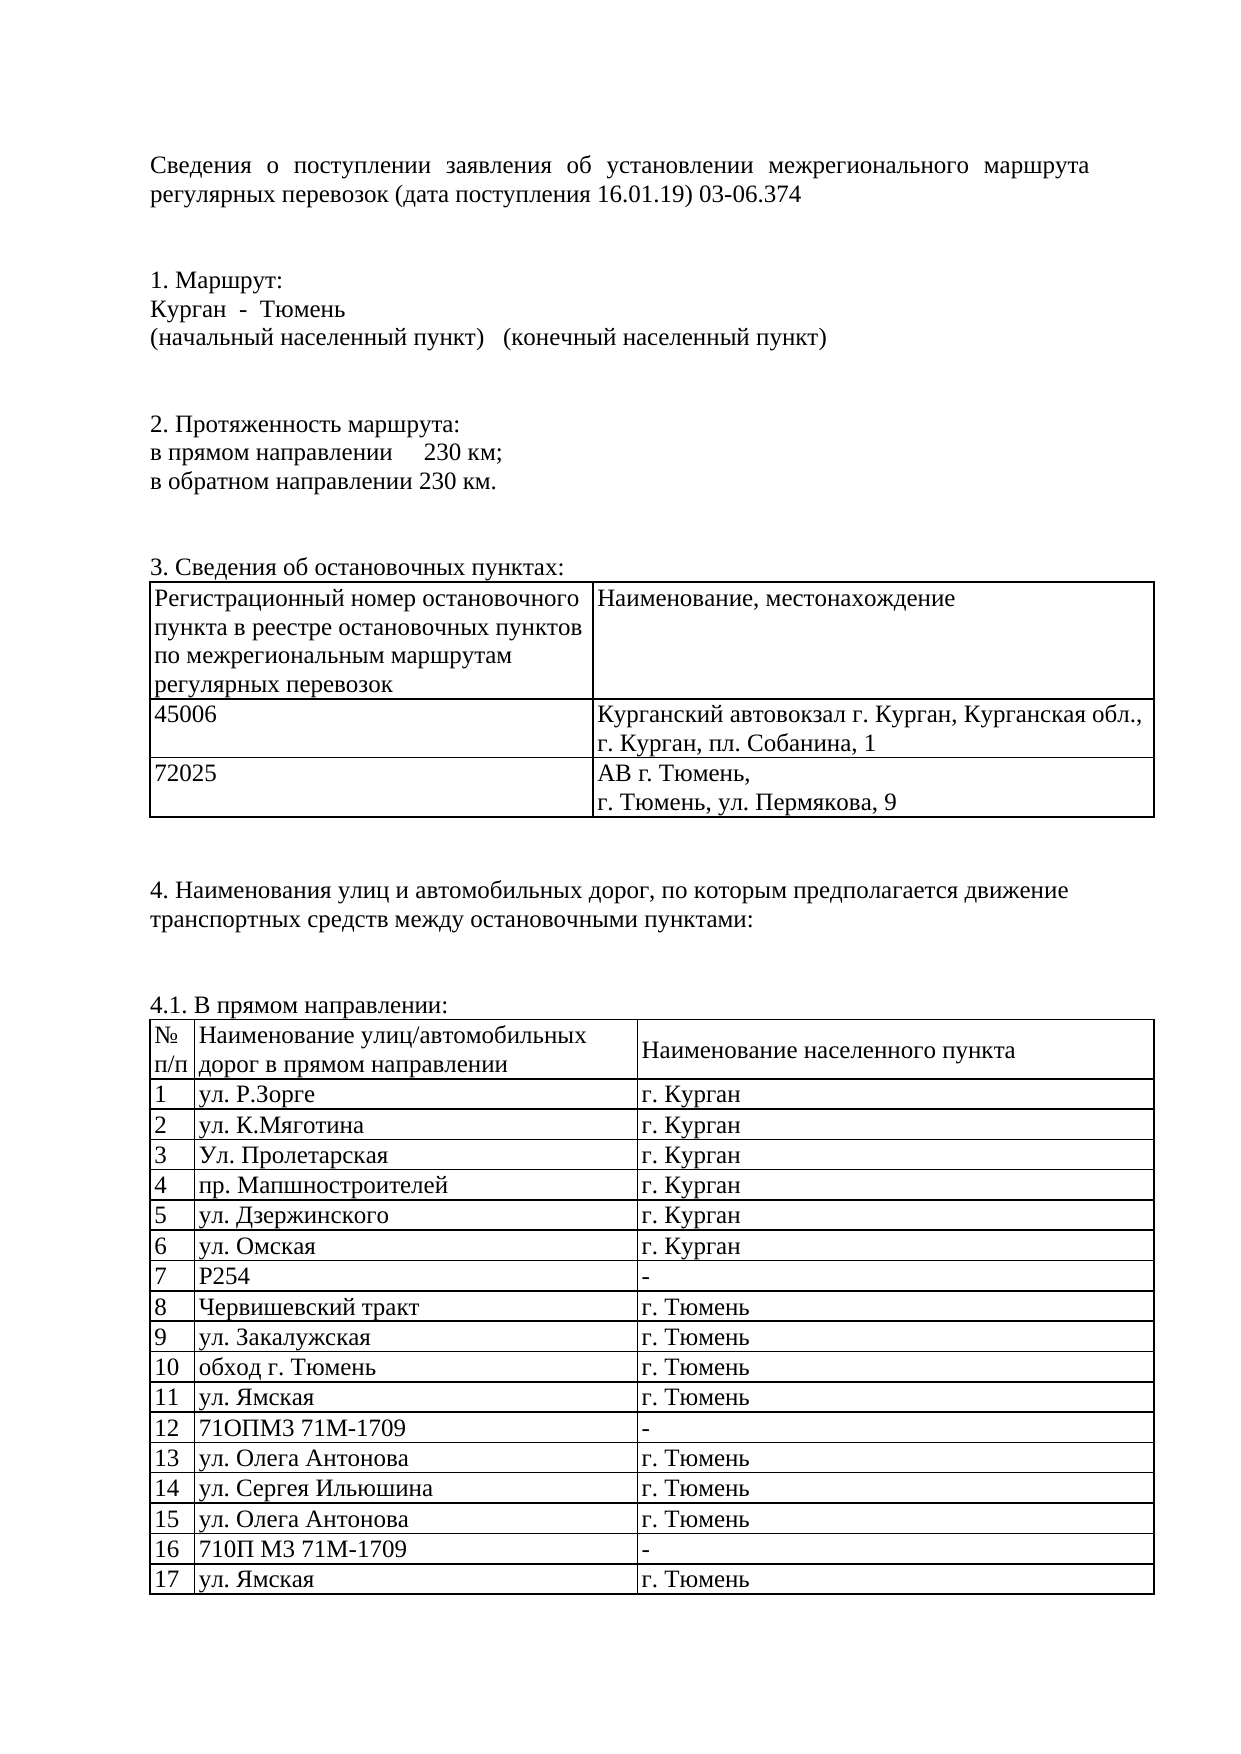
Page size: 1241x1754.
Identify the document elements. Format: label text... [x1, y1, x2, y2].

table_header Наименование населенного пункта [638, 1020, 1153, 1078]
table_cell ул. Ямская [195, 1383, 637, 1411]
text 2. Протяженность маршрута: [150, 409, 1090, 437]
text в обратном направлении 230 км. [150, 466, 1090, 495]
table_cell ул. Р.Зорге [195, 1080, 637, 1108]
table_cell 8 [151, 1292, 194, 1320]
table_cell г. Тюмень [638, 1383, 1153, 1411]
table_cell ул. Омская [195, 1231, 637, 1260]
table_cell Р254 [195, 1261, 637, 1290]
table_cell г. Тюмень [638, 1504, 1153, 1532]
table_cell 6 [151, 1231, 194, 1260]
table_cell ул. К.Мяготина [195, 1110, 637, 1138]
table_cell 16 [151, 1534, 194, 1563]
table_cell г. Курган [638, 1170, 1153, 1199]
table_cell Курганский автовокзал г. Курган, Курганская обл., г. Курган, пл. Собанина, 1 [594, 700, 1153, 757]
table_cell г. Тюмень [638, 1352, 1153, 1381]
text 4. Наименования улиц и автомобильных дорог, по которым предполагается движение транспортных средств между остановочными пунктами: [150, 875, 1090, 932]
text Курган - Тюмень [150, 294, 1090, 322]
table_cell 71ОПМ3 71М-1709 [195, 1413, 637, 1442]
table_cell г. Курган [638, 1110, 1153, 1138]
table_cell 9 [151, 1322, 194, 1351]
table_cell г. Тюмень [638, 1322, 1153, 1351]
table_cell ул. Закалужская [195, 1322, 637, 1351]
table_cell ул. Сергея Ильюшина [195, 1473, 637, 1502]
table_cell 12 [151, 1413, 194, 1442]
table_header Наименование улиц/автомобильных дорог в прямом направлении [195, 1020, 637, 1078]
text 3. Сведения об остановочных пунктах: [150, 552, 1090, 581]
table_cell г. Тюмень [638, 1473, 1153, 1502]
table_cell - [638, 1534, 1153, 1563]
table_cell 17 [151, 1565, 194, 1593]
table_cell пр. Мапшностроителей [195, 1170, 637, 1199]
table_cell 2 [151, 1110, 194, 1138]
table_cell ул. Олега Антонова [195, 1443, 637, 1472]
table_cell 1 [151, 1080, 194, 1108]
table_cell 10 [151, 1352, 194, 1381]
table_cell 15 [151, 1504, 194, 1532]
text (начальный населенный пункт) (конечный населенный пункт) [150, 322, 1090, 351]
table_cell 45006 [151, 700, 592, 757]
table_cell г. Курган [638, 1140, 1153, 1169]
table_cell 72025 [151, 758, 592, 816]
table_cell г. Тюмень [638, 1443, 1153, 1472]
table_cell 4 [151, 1170, 194, 1199]
text 4.1. В прямом направлении: [150, 990, 1090, 1019]
table_cell обход г. Тюмень [195, 1352, 637, 1381]
table_cell 5 [151, 1201, 194, 1229]
table_header № п/п [151, 1020, 194, 1078]
table_cell ул. Ямская [195, 1565, 637, 1593]
text в прямом направлении 230 км; [150, 437, 1090, 466]
table_header Регистрационный номер остановочного пункта в реестре остановочных пунктов по межрегиональным маршрутам регулярных перевозок [151, 583, 592, 698]
table_cell ул. Дзержинского [195, 1201, 637, 1229]
table_cell г. Курган [638, 1201, 1153, 1229]
table_cell ул. Олега Антонова [195, 1504, 637, 1532]
table_cell 14 [151, 1473, 194, 1502]
table_cell - [638, 1413, 1153, 1442]
table_cell 13 [151, 1443, 194, 1472]
table_cell 7 [151, 1261, 194, 1290]
table_cell г. Тюмень [638, 1565, 1153, 1593]
table_cell 710П М3 71М-1709 [195, 1534, 637, 1563]
text 1. Маршрут: [150, 265, 1090, 294]
table_cell г. Курган [638, 1080, 1153, 1108]
text Сведения о поступлении заявления об установлении межрегионального маршрута регулярных перевозок (дата поступления 16.01.19) 03-06.374 [150, 150, 1090, 207]
table_cell 3 [151, 1140, 194, 1169]
table_cell 11 [151, 1383, 194, 1411]
table_cell - [638, 1261, 1153, 1290]
table_cell Червишевский тракт [195, 1292, 637, 1320]
table_cell г. Курган [638, 1231, 1153, 1260]
table_cell Ул. Пролетарская [195, 1140, 637, 1169]
table_header Наименование, местонахождение [594, 583, 1153, 698]
table_cell АВ г. Тюмень, г. Тюмень, ул. Пермякова, 9 [594, 758, 1153, 816]
table_cell г. Тюмень [638, 1292, 1153, 1320]
